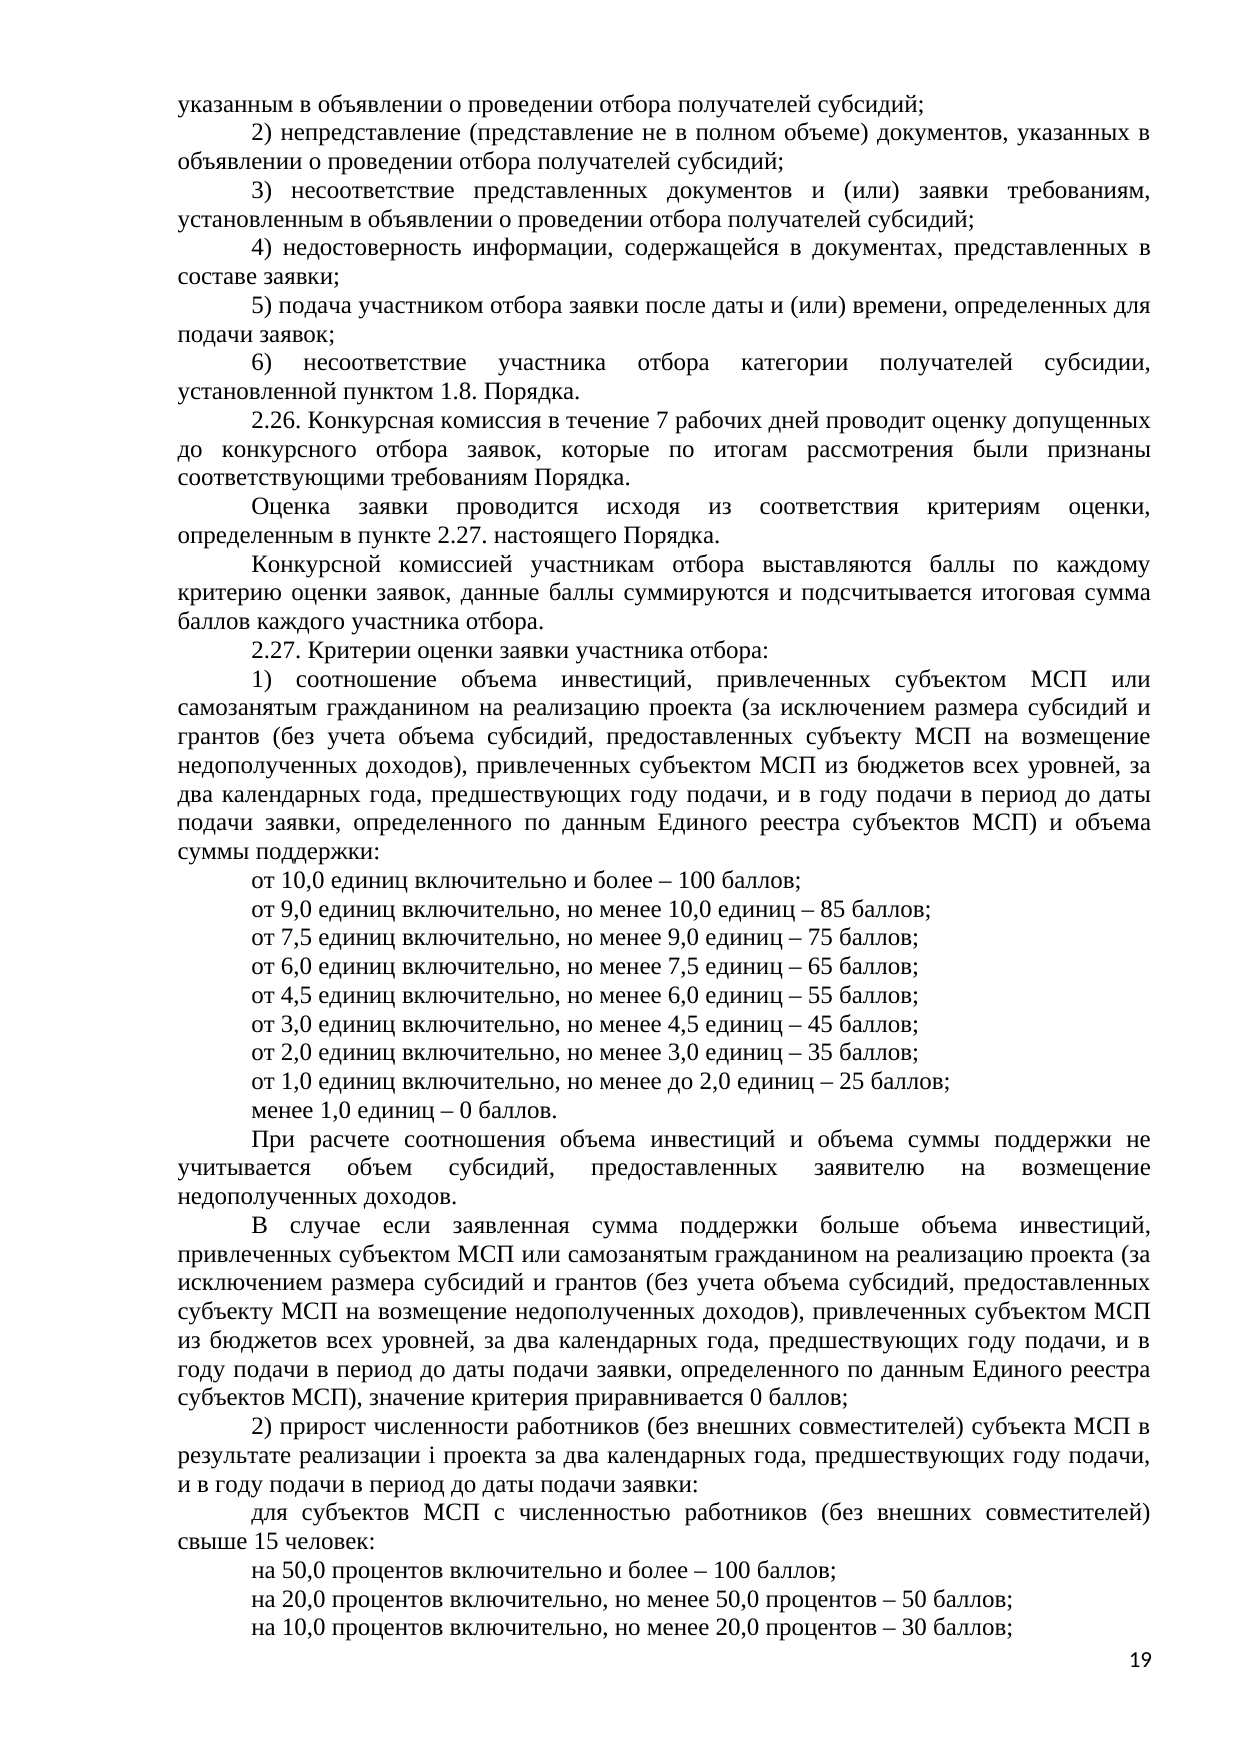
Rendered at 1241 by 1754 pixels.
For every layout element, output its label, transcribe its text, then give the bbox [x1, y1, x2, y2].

text 3) несоответствие представленных документов и (или) заявки требованиям, установленным в объявлении о проведении отбора получателей субсидий; [177, 175, 1152, 232]
text 2.27. Критерии оценки заявки участника отбора: [177, 635, 1152, 664]
text 2.26. Конкурсная комиссия в течение 7 рабочих дней проводит оценку допущенных до конкурсного отбора заявок, которые по итогам рассмотрения были признаны соответствующими требованиям Порядка. [177, 405, 1152, 491]
text Конкурсной комиссией участникам отбора выставляются баллы по каждому критерию оценки заявок, данные баллы суммируются и подсчитывается итоговая сумма баллов каждого участника отбора. [177, 549, 1152, 635]
text от 1,0 единиц включительно, но менее до 2,0 единиц – 25 баллов; [177, 1066, 1152, 1095]
text менее 1,0 единиц – 0 баллов. [177, 1095, 1152, 1124]
text на 10,0 процентов включительно, но менее 20,0 процентов – 30 баллов; [177, 1612, 1152, 1641]
text от 7,5 единиц включительно, но менее 9,0 единиц – 75 баллов; [177, 922, 1152, 951]
text от 9,0 единиц включительно, но менее 10,0 единиц – 85 баллов; [177, 894, 1152, 922]
text от 10,0 единиц включительно и более – 100 баллов; [177, 865, 1152, 894]
text от 3,0 единиц включительно, но менее 4,5 единиц – 45 баллов; [177, 1009, 1152, 1037]
text При расчете соотношения объема инвестиций и объема суммы поддержки не учитывается объем субсидий, предоставленных заявителю на возмещение недополученных доходов. [177, 1124, 1152, 1210]
text 2) непредставление (представление не в полном объеме) документов, указанных в объявлении о проведении отбора получателей субсидий; [177, 117, 1152, 175]
text от 6,0 единиц включительно, но менее 7,5 единиц – 65 баллов; [177, 951, 1152, 980]
text для субъектов МСП с численностью работников (без внешних совместителей) свыше 15 человек: [177, 1497, 1152, 1555]
text 5) подача участником отбора заявки после даты и (или) времени, определенных для подачи заявок; [177, 290, 1152, 347]
text 6) несоответствие участника отбора категории получателей субсидии, установленной пунктом 1.8. Порядка. [177, 347, 1152, 405]
text на 50,0 процентов включительно и более – 100 баллов; [177, 1555, 1152, 1584]
text 1) соотношение объема инвестиций, привлеченных субъектом МСП или самозанятым гражданином на реализацию проекта (за исключением размера субсидий и грантов (без учета объема субсидий, предоставленных субъекту МСП на возмещение недополученных доходов), привлеченных субъектом МСП из бюджетов всех уровней, за два календарных года, предшествующих году подачи, и в году подачи в период до даты подачи заявки, определенного по данным Единого реестра субъектов МСП) и объема суммы поддержки: [177, 664, 1152, 865]
text Оценка заявки проводится исходя из соответствия критериям оценки, определенным в пункте 2.27. настоящего Порядка. [177, 491, 1152, 549]
text 4) недостоверность информации, содержащейся в документах, представленных в составе заявки; [177, 232, 1152, 290]
text от 2,0 единиц включительно, но менее 3,0 единиц – 35 баллов; [177, 1037, 1152, 1066]
text от 4,5 единиц включительно, но менее 6,0 единиц – 55 баллов; [177, 980, 1152, 1009]
text на 20,0 процентов включительно, но менее 50,0 процентов – 50 баллов; [177, 1584, 1152, 1612]
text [177, 89, 1152, 117]
text В случае если заявленная сумма поддержки больше объема инвестиций, привлеченных субъектом МСП или самозанятым гражданином на реализацию проекта (за исключением размера субсидий и грантов (без учета объема субсидий, предоставленных субъекту МСП на возмещение недополученных доходов), привлеченных субъектом МСП из бюджетов всех уровней, за два календарных года, предшествующих году подачи, и в году подачи в период до даты подачи заявки, определенного по данным Единого реестра субъектов МСП), значение критерия приравнивается 0 баллов; [177, 1210, 1152, 1411]
text 2) прирост численности работников (без внешних совместителей) субъекта МСП в результате реализации i проекта за два календарных года, предшествующих году подачи, и в году подачи в период до даты подачи заявки: [177, 1411, 1152, 1497]
